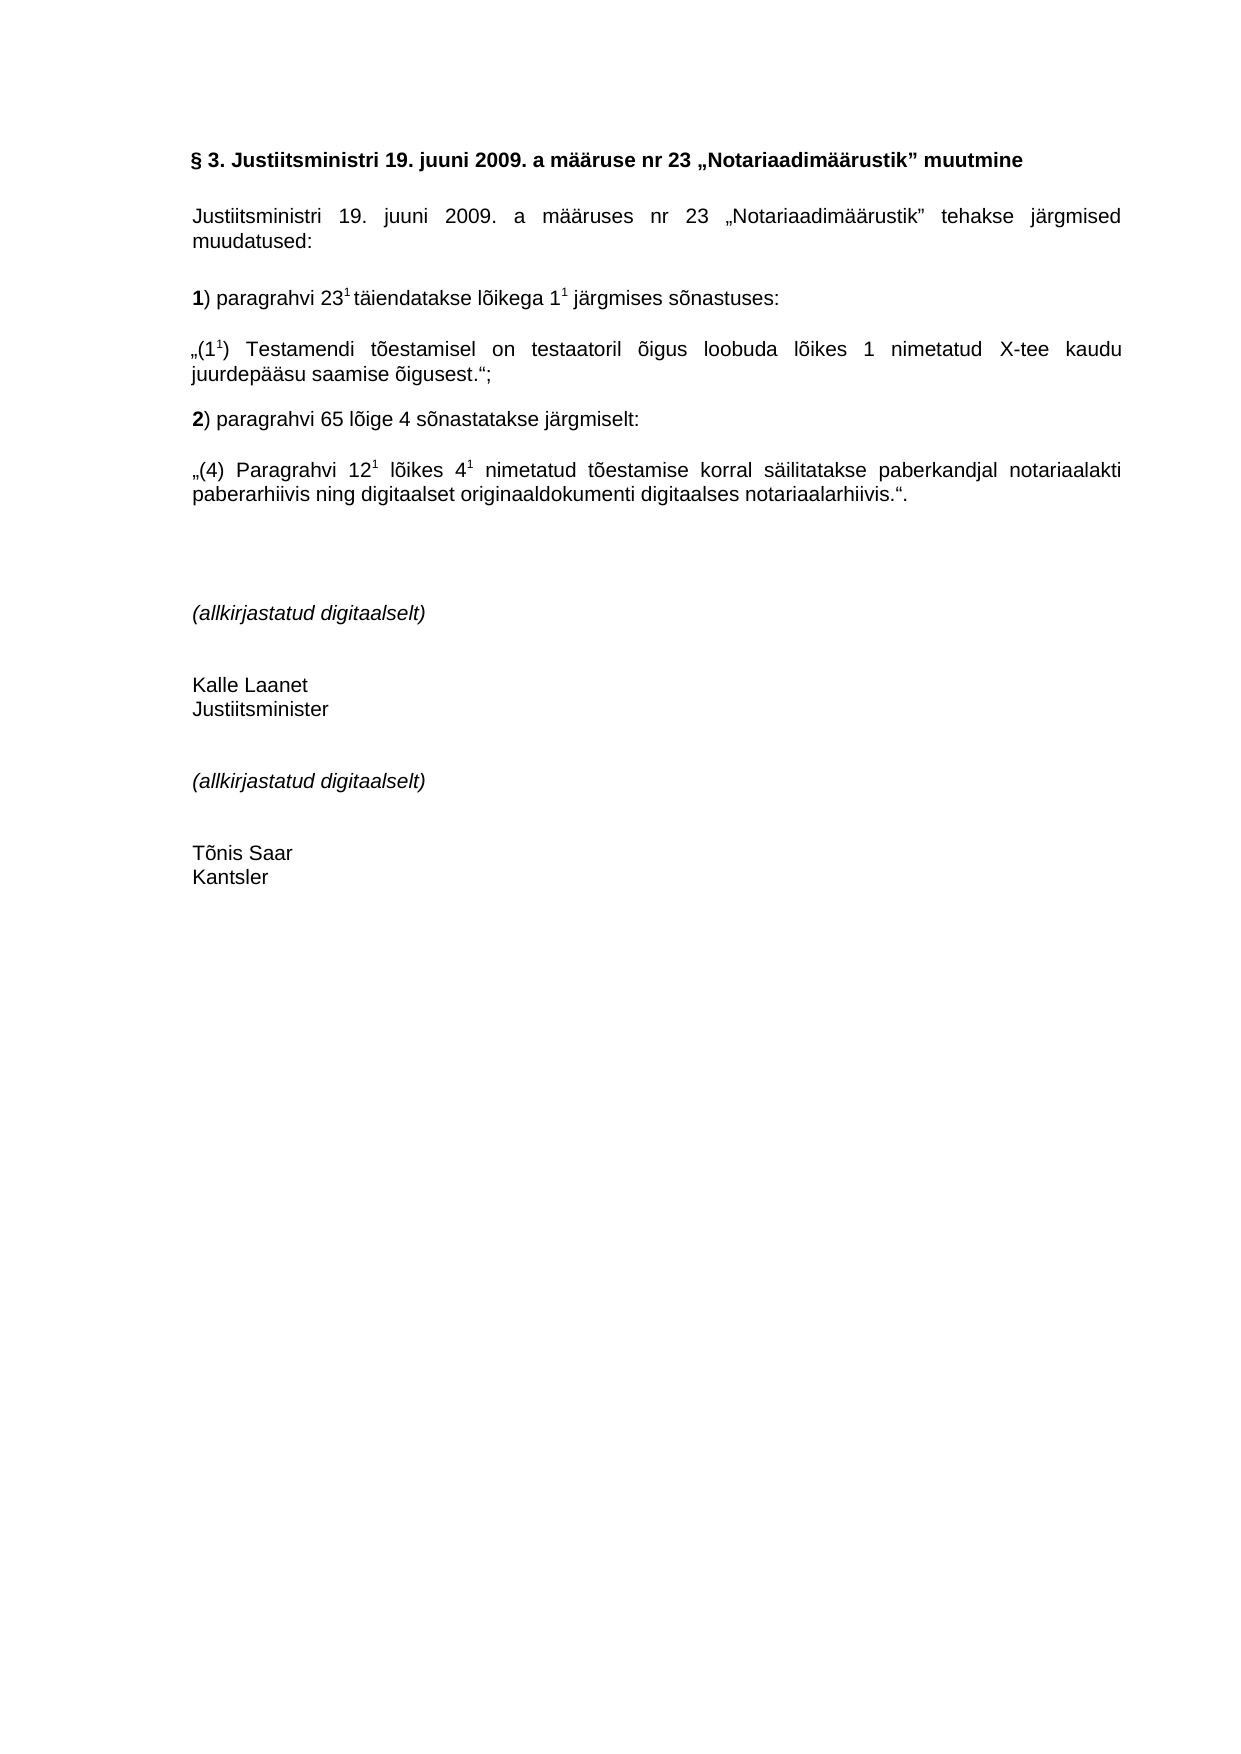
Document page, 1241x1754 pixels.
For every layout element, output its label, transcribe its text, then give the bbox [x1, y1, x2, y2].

text Justiitsministri 19. juuni 2009. a määruses nr 23 „Notariaadimäärustik” tehakse järgmised muudatused: [192, 204, 1122, 253]
text (allkirjastatud digitaalselt) [192, 769, 1122, 793]
text „(11) Testamendi tõestamisel on testaatoril õigus loobuda lõikes 1 nimetatud X-tee kaudu juurdepääsu saamise õigusest.“; [190, 337, 1122, 386]
text § 3. Justiitsministri 19. juuni 2009. a määruse nr 23 „Notariaadimäärustik” muutmine [190, 148, 1122, 172]
text 1) paragrahvi 231 täiendatakse lõikega 11 järgmises sõnastuses: [192, 285, 1122, 309]
text Kantsler [192, 865, 1122, 889]
text „(4) Paragrahvi 121 lõikes 41 nimetatud tõestamise korral säilitatakse paberkandjal notariaalakti paberarhiivis ning digitaalset originaaldokumenti digitaalses notariaalarhiivis.“. [192, 457, 1122, 505]
text Justiitsminister [192, 697, 1122, 721]
text 2) paragrahvi 65 lõige 4 sõnastatakse järgmiselt: [192, 407, 1122, 431]
text (allkirjastatud digitaalselt) [192, 601, 1122, 625]
text Tõnis Saar [192, 841, 1122, 865]
text Kalle Laanet [192, 673, 1122, 697]
